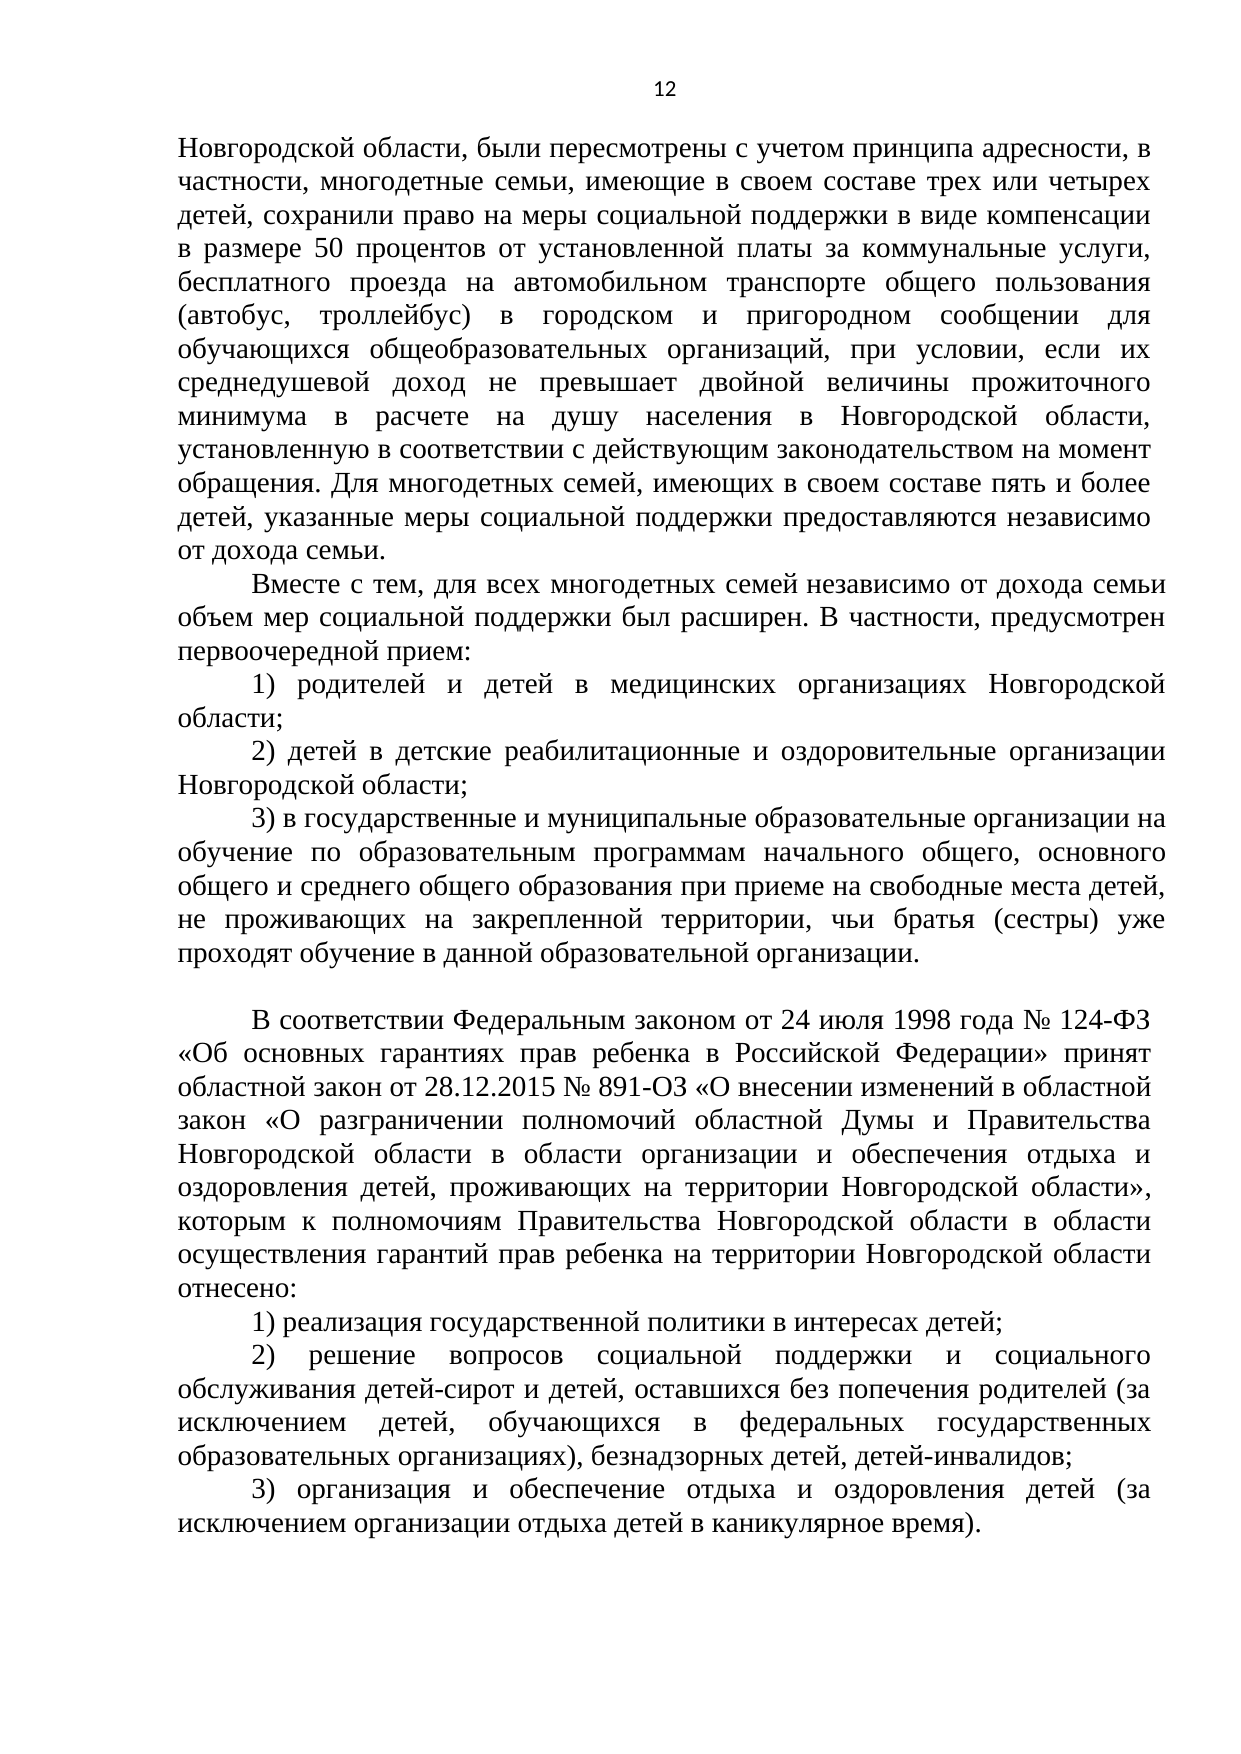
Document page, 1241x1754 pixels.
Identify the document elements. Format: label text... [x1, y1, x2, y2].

text 3) организация и обеспечение отдыха и оздоровления детей (за исключением организации отдыха детей в каникулярное время). [177, 1471, 1152, 1538]
text В соответствии Федеральным законом от 24 июля 1998 года № 124-ФЗ «Об основных гарантиях прав ребенка в Российской Федерации» принят областной закон от 28.12.2015 № 891-ОЗ «О внесении изменений в областной закон «О разграничении полномочий областной Думы и Правительства Новгородской области в области организации и обеспечения отдыха и оздоровления детей, проживающих на территории Новгородской области», которым к полномочиям Правительства Новгородской области в области осуществления гарантий прав ребенка на территории Новгородской области отнесено: [177, 1002, 1152, 1304]
text Вместе с тем, для всех многодетных семей независимо от дохода семьи объем мер социальной поддержки был расширен. В частности, предусмотрен первоочередной прием: [177, 566, 1166, 666]
text 1) родителей и детей в медицинских организациях Новгородской области; [177, 666, 1166, 733]
text 2) детей в детские реабилитационные и оздоровительные организации Новгородской области; [177, 733, 1166, 801]
text 1) реализация государственной политики в интересах детей; [177, 1304, 1152, 1337]
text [177, 130, 1152, 566]
text 3) в государственные и муниципальные образовательные организации на обучение по образовательным программам начального общего, основного общего и среднего общего образования при приеме на свободные места детей, не проживающих на закрепленной территории, чьи братья (сестры) уже проходят обучение в данной образовательной организации. [177, 801, 1167, 968]
text 2) решение вопросов социальной поддержки и социального обслуживания детей-сирот и детей, оставшихся без попечения родителей (за исключением детей, обучающихся в федеральных государственных образовательных организациях), безнадзорных детей, детей-инвалидов; [177, 1337, 1152, 1471]
